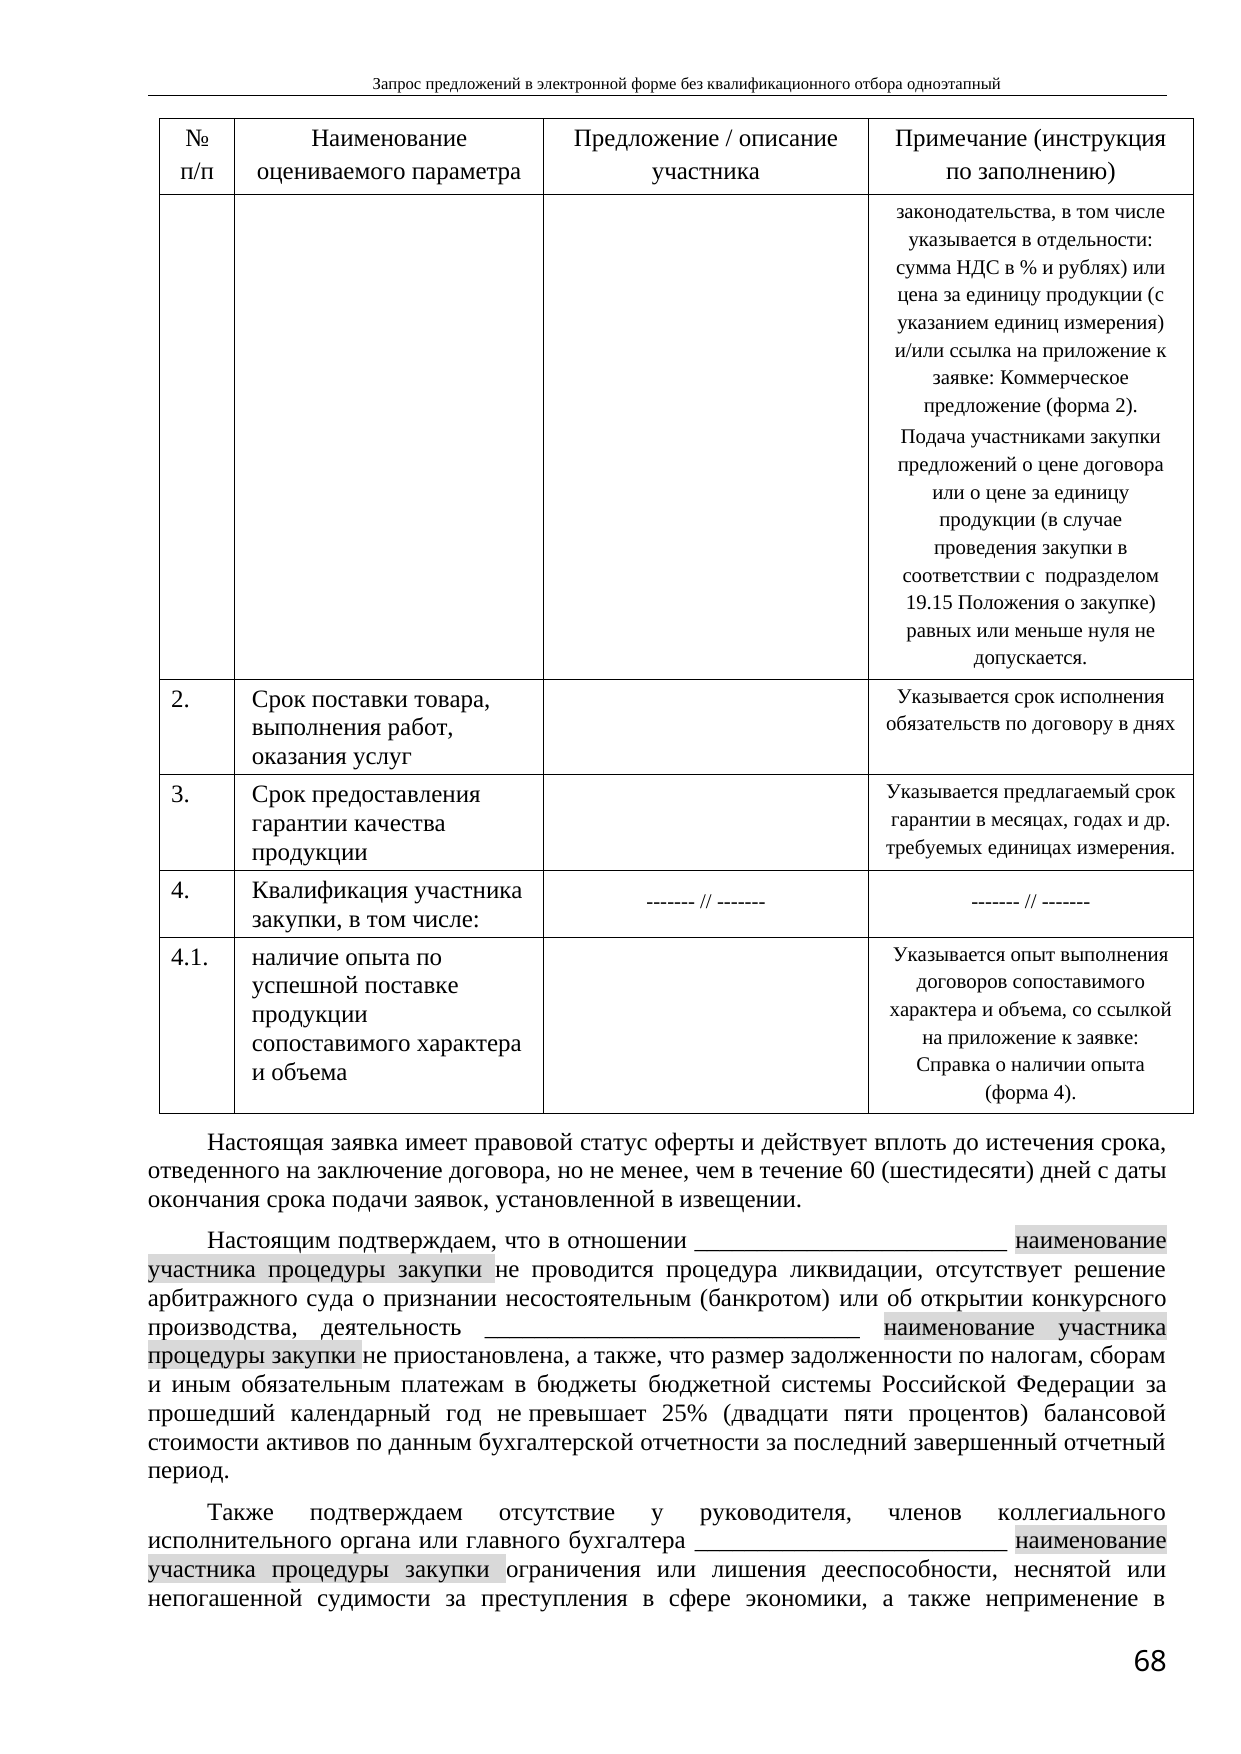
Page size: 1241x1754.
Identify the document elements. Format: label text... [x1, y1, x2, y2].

table_cell [160, 680, 234, 774]
table_cell ------- // ------- [869, 871, 1193, 937]
table_header № п/п [160, 119, 234, 194]
table_cell [544, 195, 868, 678]
table_cell [160, 195, 234, 678]
text Настоящая заявка имеет правовой статус оферты и действует вплоть до истечения срока, отведенного на заключение договора, но не менее, чем в течение 60 (шестидесяти) дней с даты окончания срока подачи заявок, установленной в извещении. [148, 1127, 1167, 1213]
table_cell Срок поставки товара, выполнения работ, оказания услуг [235, 680, 543, 774]
table_cell [160, 938, 234, 1113]
table_header Примечание (инструкция по заполнению) [869, 119, 1193, 194]
table_cell [160, 775, 234, 870]
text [148, 1497, 1167, 1612]
table_cell [544, 775, 868, 870]
table_cell Указывается опыт выполнения договоров сопоставимого характера и объема, со ссылкой на приложение к заявке: Справка о наличии опыта (форма 4). [869, 938, 1193, 1113]
table_cell наличие опыта по успешной поставке продукции сопоставимого характера и объема [235, 938, 543, 1113]
table_header Наименование оцениваемого параметра [235, 119, 543, 194]
table_header Предложение / описание участника [544, 119, 868, 194]
table_cell [544, 680, 868, 774]
table_cell [160, 871, 234, 937]
table_cell Указывается предлагаемый срок гарантии в месяцах, годах и др. требуемых единицах измерения. [869, 775, 1193, 870]
table_cell [544, 938, 868, 1113]
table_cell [235, 195, 543, 678]
table_cell Указывается срок исполнения обязательств по договору в днях [869, 680, 1193, 774]
table_cell Квалификация участника закупки, в том числе: [235, 871, 543, 937]
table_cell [869, 195, 1193, 678]
table_cell ------- // ------- [544, 871, 868, 937]
text Настоящим подтверждаем, что в отношении _________________________ наименование участника процедуры закупки не проводится процедура ликвидации, отсутствует решение арбитражного суда о признании несостоятельным (банкротом) или об открытии конкурсного производства, деятельность ______________________________ наименование участника процедуры закупки не приостановлена, а также, что размер задолженности по налогам, сборам и иным обязательным платежам в бюджеты бюджетной системы Российской Федерации за прошедший календарный год не превышает 25% (двадцати пяти процентов) балансовой стоимости активов по данным бухгалтерской отчетности за последний завершенный отчетный период. [148, 1225, 1167, 1484]
table_cell Срок предоставления гарантии качества продукции [235, 775, 543, 870]
